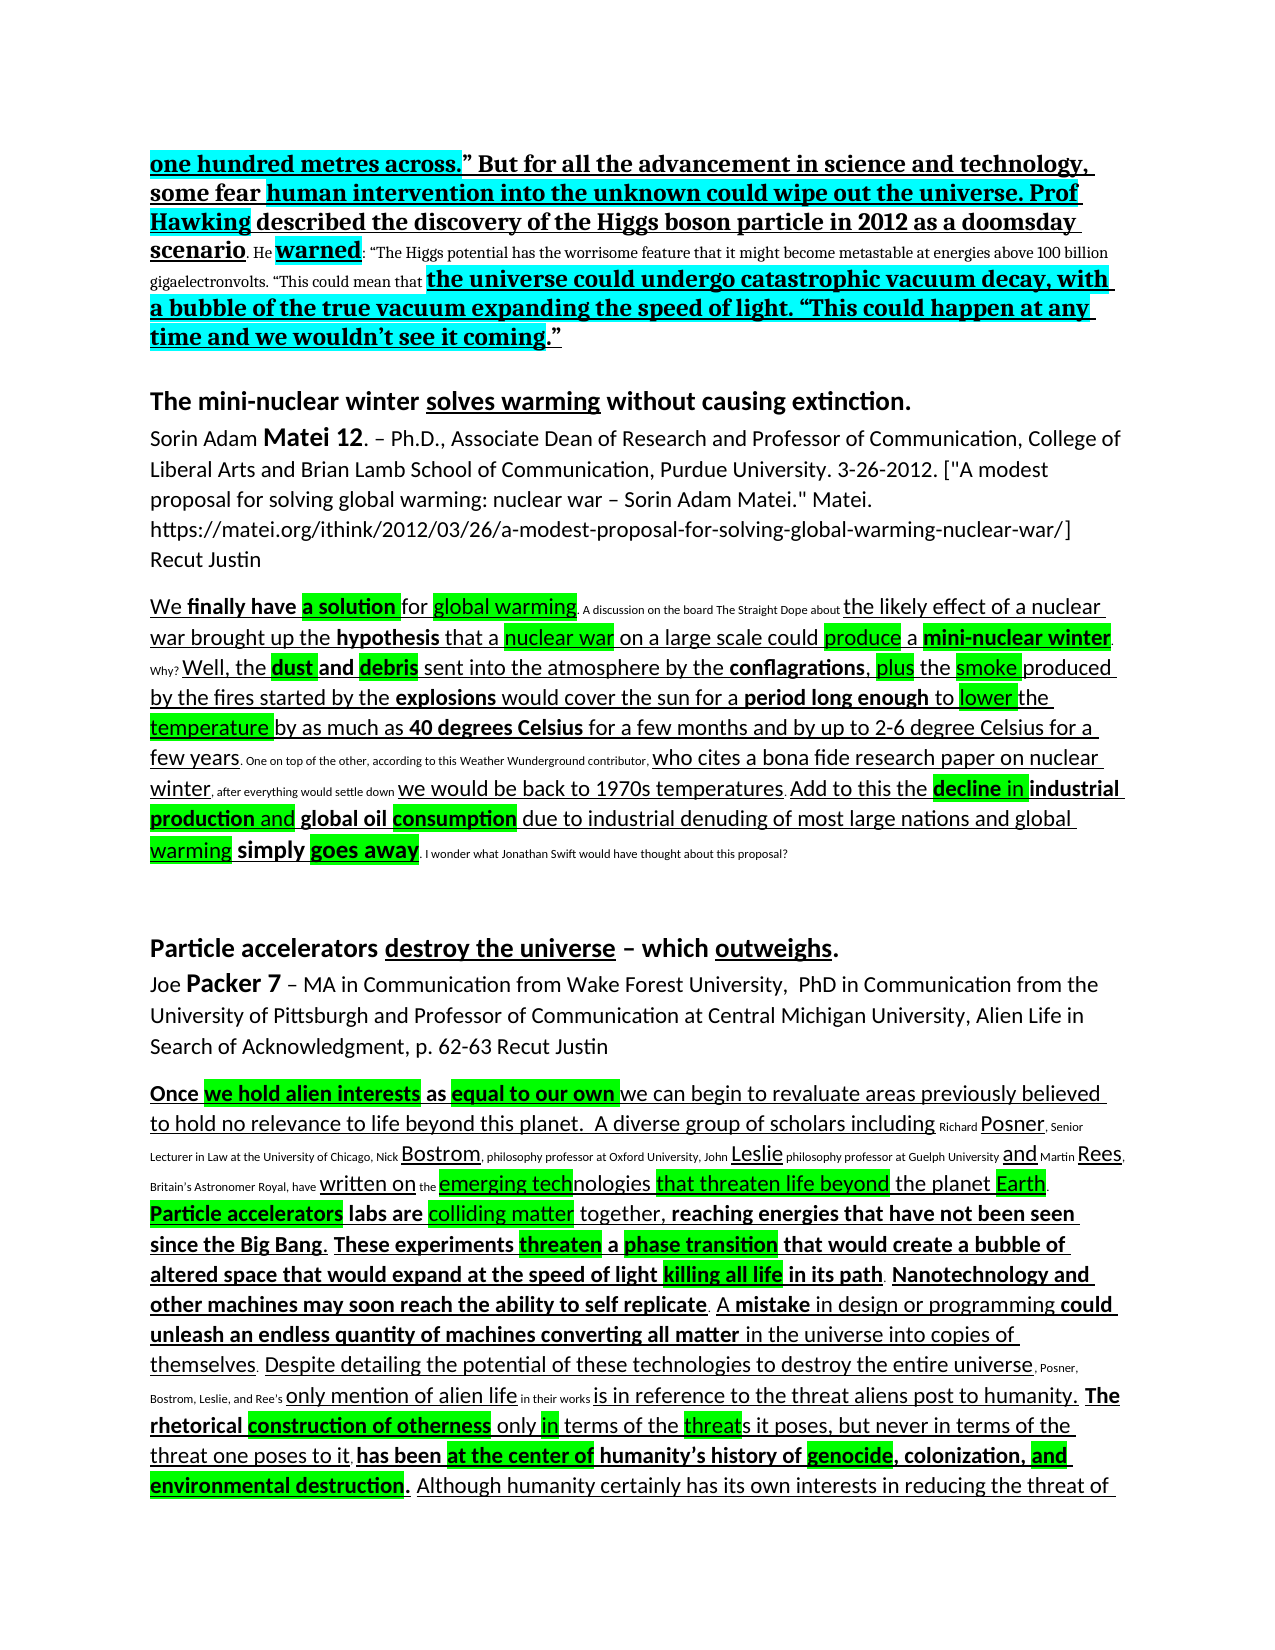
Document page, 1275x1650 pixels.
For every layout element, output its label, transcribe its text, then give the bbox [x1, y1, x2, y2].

text Sorin Adam Matei 12. – Ph.D., Associate Dean of Research and Professor of Communication, College of Liberal Arts and Brian Lamb School of Communication, Purdue University. 3-26-2012. ["A modest proposal for solving global warming: nuclear war – Sorin Adam Matei." Matei. https://matei.org/ithink/2012/03/26/a-modest-proposal-for-solving-global-warming-nuclear-war/] Recut Justin [150, 420, 1125, 574]
text Joe Packer 7 – MA in Communication from Wake Forest University, PhD in Communication from the University of Pittsburgh and Professor of Communication at Central Michigan University, Alien Life in Search of Acknowledgment, p. 62-63 Recut Justin [150, 966, 1125, 1060]
subtitle The mini-nuclear winter solves warming without causing extinction. [150, 384, 1125, 417]
subtitle Particle accelerators destroy the universe – which outweighs. [150, 931, 1125, 964]
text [150, 150, 1125, 351]
text We finally have a solution for global warming. A discussion on the board The Straight Dope about the likely effect of a nuclear war brought up the hypothesis that a nuclear war on a large scale could produce a mini-nuclear winter. Why? Well, the dust and debris sent into the atmosphere by the conflagrations, plus the smoke produced by the fires started by the explosions would cover the sun for a period long enough to lower the temperature by as much as 40 degrees Celsius for a few months and by up to 2-6 degree Celsius for a few years. One on top of the other, according to this Weather Wunderground contributor, who cites a bona fide research paper on nuclear winter, after everything would settle down we would be back to 1970s temperatures. Add to this the decline in industrial production and global oil consumption due to industrial denuding of most large nations and global warming simply goes away. I wonder what Jonathan Swift would have thought about this proposal? [150, 592, 1125, 865]
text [150, 1079, 1125, 1499]
